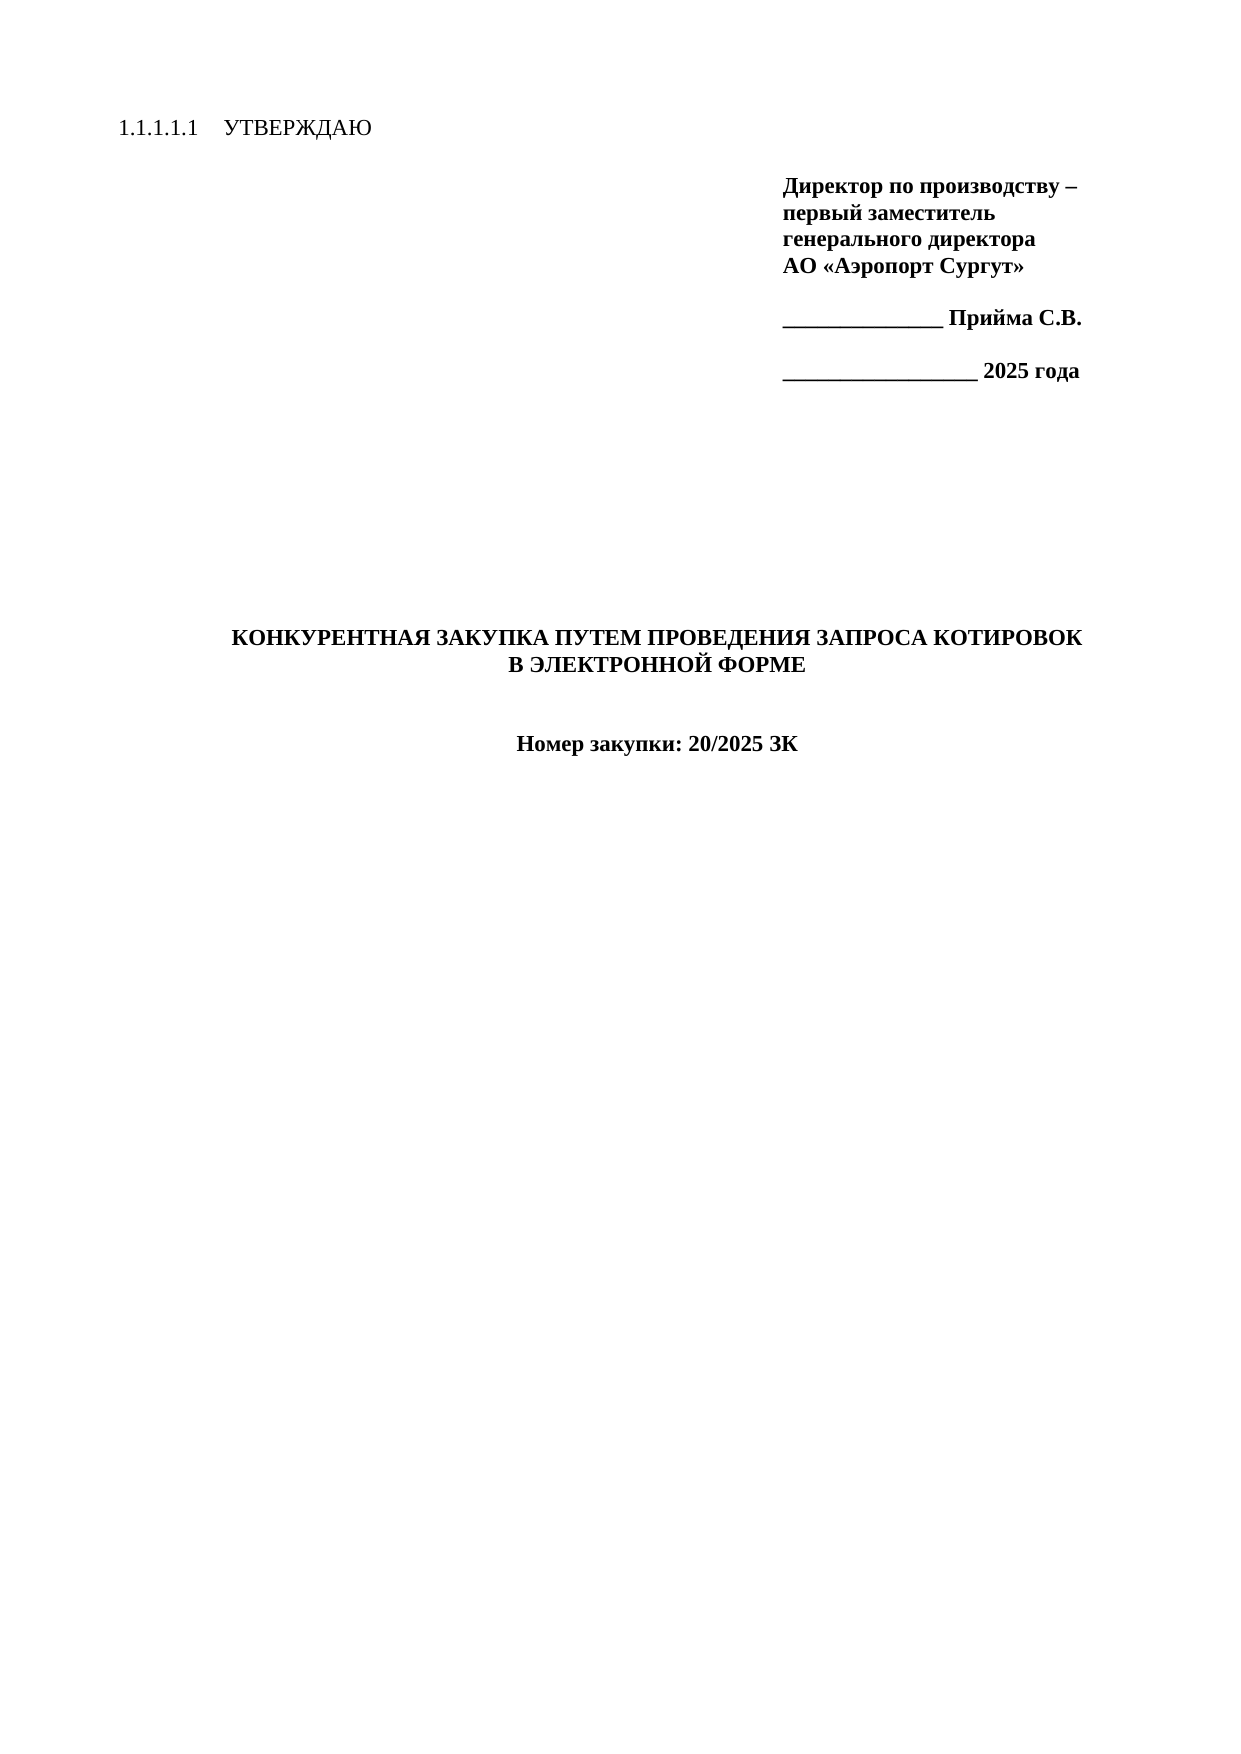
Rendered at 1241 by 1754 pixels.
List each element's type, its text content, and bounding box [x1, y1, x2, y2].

subtitle УТВЕРЖДАЮ [118, 114, 1137, 140]
text _________________ 2025 года [709, 357, 1137, 383]
text Директор по производству – [783, 173, 1137, 199]
text В ЭЛЕКТРОННОЙ ФОРМЕ [118, 651, 1137, 677]
text ______________ Прийма С.В. [783, 304, 1137, 331]
text АО «Аэропорт Сургут» [783, 252, 1137, 278]
text КОНКУРЕНТНАЯ ЗАКУПКА ПУТЕМ ПРОВЕДЕНИЯ ЗАПРОСА КОТИРОВОК [118, 624, 1137, 651]
text первый заместитель [783, 199, 1137, 225]
text Номер закупки: 20/2025 ЗК [118, 730, 1137, 756]
text генерального директора [783, 225, 1137, 252]
